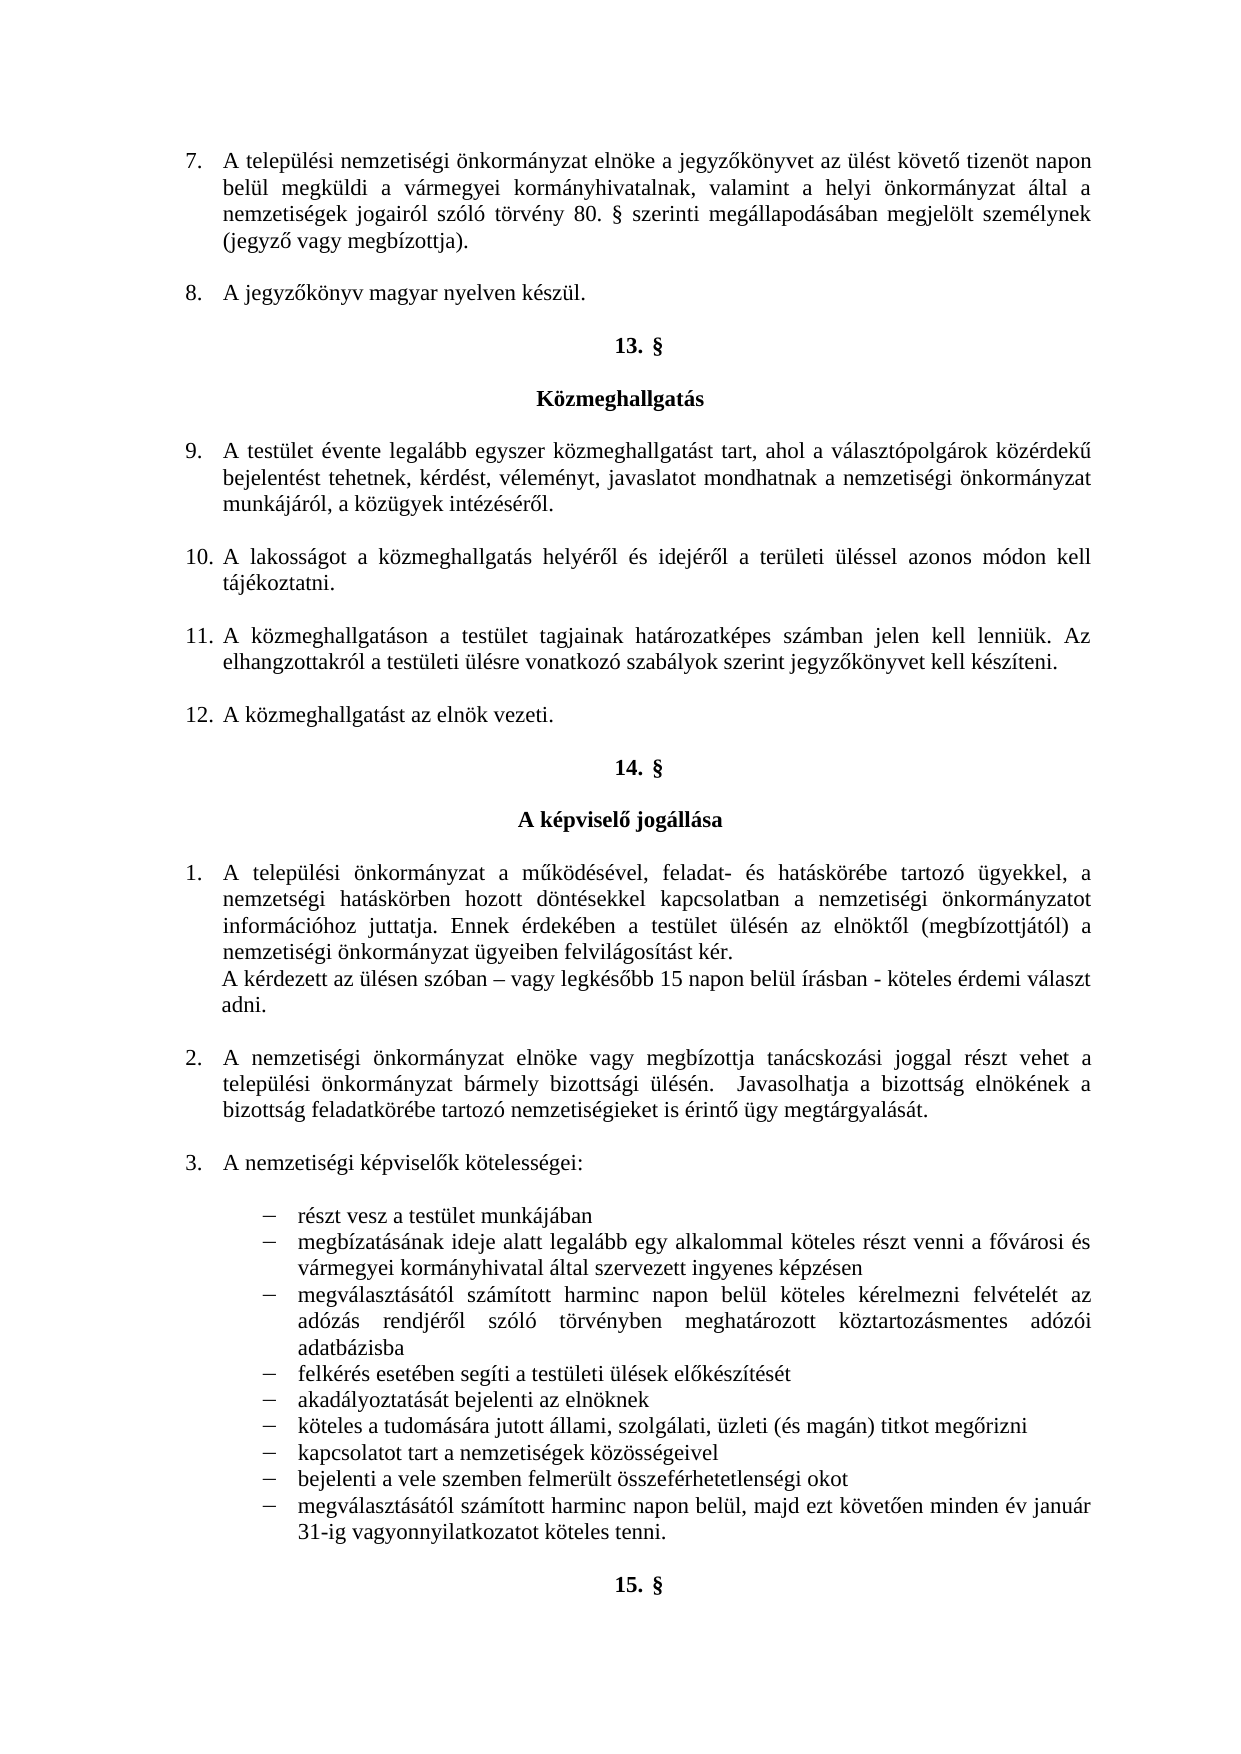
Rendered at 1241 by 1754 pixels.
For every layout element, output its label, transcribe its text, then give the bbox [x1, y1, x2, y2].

text A képviselő jogállása [148, 806, 1093, 833]
list A települési önkormányzat a működésével, feladat- és hatáskörébe tartozó ügyekkel, a nemzetségi hatáskörben hozott döntésekkel kapcsolatban a nemzetiségi önkormányzatot információhoz juttatja. Ennek érdekében a testület ülésén az elnöktől (megbízottjától) a nemzetiségi önkormányzat ügyeiben felvilágosítást kér. [185, 859, 1093, 964]
list részt vesz a testület munkájában [260, 1202, 1093, 1228]
list A közmeghallgatást az elnök vezeti. [185, 701, 1093, 727]
list köteles a tudomására jutott állami, szolgálati, üzleti (és magán) titkot megőrizni [260, 1413, 1093, 1439]
text Közmeghallgatás [148, 385, 1093, 411]
list A települési nemzetiségi önkormányzat elnöke a jegyzőkönyvet az ülést követő tizenöt napon belül megküldi a vármegyei kormányhivatalnak, valamint a helyi önkormányzat által a nemzetiségek jogairól szóló törvény 80. § szerinti megállapodásában megjelölt személynek (jegyző vagy megbízottja). [185, 148, 1093, 253]
list A lakosságot a közmeghallgatás helyéről és idejéről a területi üléssel azonos módon kell tájékoztatni. [185, 543, 1093, 596]
list kapcsolatot tart a nemzetiségek közösségeivel [260, 1439, 1093, 1465]
list A nemzetiségi önkormányzat elnöke vagy megbízottja tanácskozási joggal részt vehet a települési önkormányzat bármely bizottsági ülésén. Javasolhatja a bizottság elnökének a bizottság feladatkörébe tartozó nemzetiségieket is érintő ügy megtárgyalását. [185, 1044, 1093, 1123]
text A kérdezett az ülésen szóban – vagy legkésőbb 15 napon belül írásban - köteles érdemi választ adni. [221, 964, 1093, 1017]
list § [185, 332, 1093, 358]
list A jegyzőkönyv magyar nyelven készül. [185, 279, 1093, 306]
list A közmeghallgatáson a testület tagjainak határozatképes számban jelen kell lenniük. Az elhangzottakról a testületi ülésre vonatkozó szabályok szerint jegyzőkönyvet kell készíteni. [185, 622, 1093, 675]
list bejelenti a vele szemben felmerült összeférhetetlenségi okot [260, 1465, 1093, 1492]
list megválasztásától számított harminc napon belül, majd ezt követően minden év január 31-ig vagyonnyilatkozatot köteles tenni. [260, 1492, 1093, 1544]
list akadályoztatását bejelenti az elnöknek [260, 1386, 1093, 1413]
list megbízatásának ideje alatt legalább egy alkalommal köteles részt venni a fővárosi és vármegyei kormányhivatal által szervezett ingyenes képzésen [260, 1228, 1093, 1281]
list felkérés esetében segíti a testületi ülések előkészítését [260, 1360, 1093, 1386]
list megválasztásától számított harminc napon belül köteles kérelmezni felvételét az adózás rendjéről szóló törvényben meghatározott köztartozásmentes adózói adatbázisba [260, 1281, 1093, 1360]
list § [185, 754, 1093, 780]
list A testület évente legalább egyszer közmeghallgatást tart, ahol a választópolgárok közérdekű bejelentést tehetnek, kérdést, véleményt, javaslatot mondhatnak a nemzetiségi önkormányzat munkájáról, a közügyek intézéséről. [185, 437, 1093, 517]
list § [185, 1571, 1093, 1597]
list A nemzetiségi képviselők kötelességei: [185, 1149, 1093, 1175]
